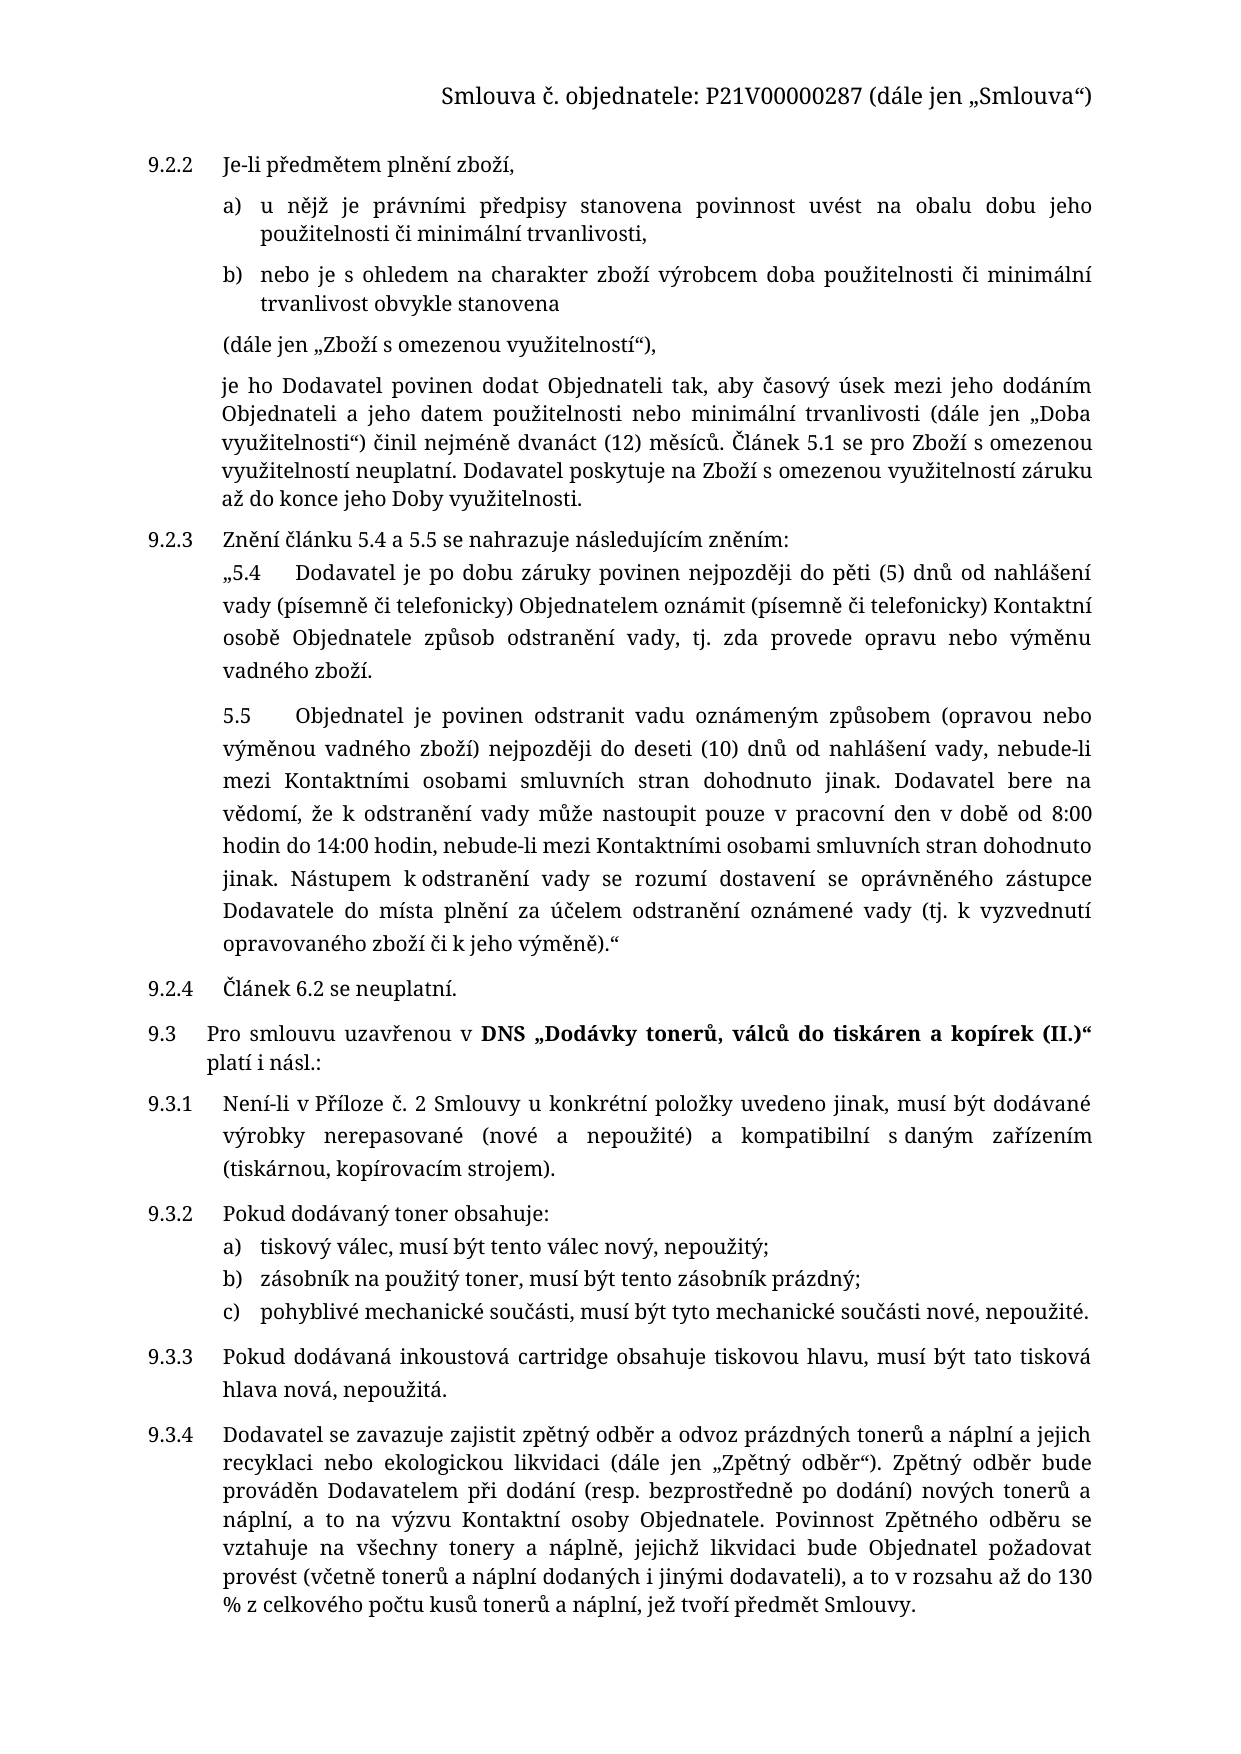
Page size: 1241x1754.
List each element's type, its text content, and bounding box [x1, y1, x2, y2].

list zásobník na použitý toner, musí být tento zásobník prázdný; [223, 1264, 1093, 1293]
list Článek 6.2 se neuplatní. [148, 974, 1093, 1003]
list Znění článku 5.4 a 5.5 se nahrazuje následujícím zněním: [148, 526, 1093, 554]
list Pokud dodávaný toner obsahuje: [148, 1199, 1093, 1228]
list Pro smlouvu uzavřenou v DNS „Dodávky tonerů, válců do tiskáren a kopírek (II.)“ platí i násl.: [148, 1019, 1093, 1076]
list „5.4 Dodavatel je po dobu záruky povinen nejpozději do pěti (5) dnů od nahlášení vady (písemně či telefonicky) Objednatelem oznámit (písemně či telefonicky) Kontaktní osobě Objednatele způsob odstranění vady, tj. zda provede opravu nebo výměnu vadného zboží. [223, 558, 1093, 684]
list tiskový válec, musí být tento válec nový, nepoužitý; [223, 1232, 1093, 1260]
list Není-li v Příloze č. 2 Smlouvy u konkrétní položky uvedeno jinak, musí být dodávané výrobky nerepasované (nové a nepoužité) a kompatibilní s daným zařízením (tiskárnou, kopírovacím strojem). [148, 1089, 1093, 1182]
list u nějž je právními předpisy stanovena povinnost uvést na obalu dobu jeho použitelnosti či minimální trvanlivosti, [223, 191, 1093, 248]
list Je-li předmětem plnění zboží, [148, 150, 1093, 179]
list Dodavatel se zavazuje zajistit zpětný odběr a odvoz prázdných tonerů a náplní a jejich recyklaci nebo ekologickou likvidaci (dále jen „Zpětný odběr“). Zpětný odběr bude prováděn Dodavatelem při dodání (resp. bezprostředně po dodání) nových tonerů a náplní, a to na výzvu Kontaktní osoby Objednatele. Povinnost Zpětného odběru se vztahuje na všechny tonery a náplně, jejichž likvidaci bude Objednatel požadovat provést (včetně tonerů a náplní dodaných i jinými dodavateli), a to v rozsahu až do 130 % z celkového počtu kusů tonerů a náplní, jež tvoří předmět Smlouvy. [148, 1420, 1093, 1619]
list pohyblivé mechanické součásti, musí být tyto mechanické součásti nové, nepoužité. [223, 1297, 1093, 1325]
list nebo je s ohledem na charakter zboží výrobcem doba použitelnosti či minimální trvanlivost obvykle stanovena [223, 261, 1093, 317]
text je ho Dodavatel povinen dodat Objednateli tak, aby časový úsek mezi jeho dodáním Objednateli a jeho datem použitelnosti nebo minimální trvanlivosti (dále jen „Doba využitelnosti“) činil nejméně dvanáct (12) měsíců. Článek 5.1 se pro Zboží s omezenou využitelností neuplatní. Dodavatel poskytuje na Zboží s omezenou využitelností záruku až do konce jeho Doby využitelnosti. [221, 371, 1093, 513]
list Pokud dodávaná inkoustová cartridge obsahuje tiskovou hlavu, musí být tato tisková hlava nová, nepoužitá. [148, 1342, 1093, 1403]
text (dále jen „Zboží s omezenou využitelností“), [223, 330, 1093, 358]
list 5.5 Objednatel je povinen odstranit vadu oznámeným způsobem (opravou nebo výměnou vadného zboží) nejpozději do deseti (10) dnů od nahlášení vady, nebude-li mezi Kontaktními osobami smluvních stran dohodnuto jinak. Dodavatel bere na vědomí, že k odstranění vady může nastoupit pouze v pracovní den v době od 8:00 hodin do 14:00 hodin, nebude-li mezi Kontaktními osobami smluvních stran dohodnuto jinak. Nástupem k odstranění vady se rozumí dostavení se oprávněného zástupce Dodavatele do místa plnění za účelem odstranění oznámené vady (tj. k vyzvednutí opravovaného zboží či k jeho výměně).“ [223, 701, 1093, 958]
